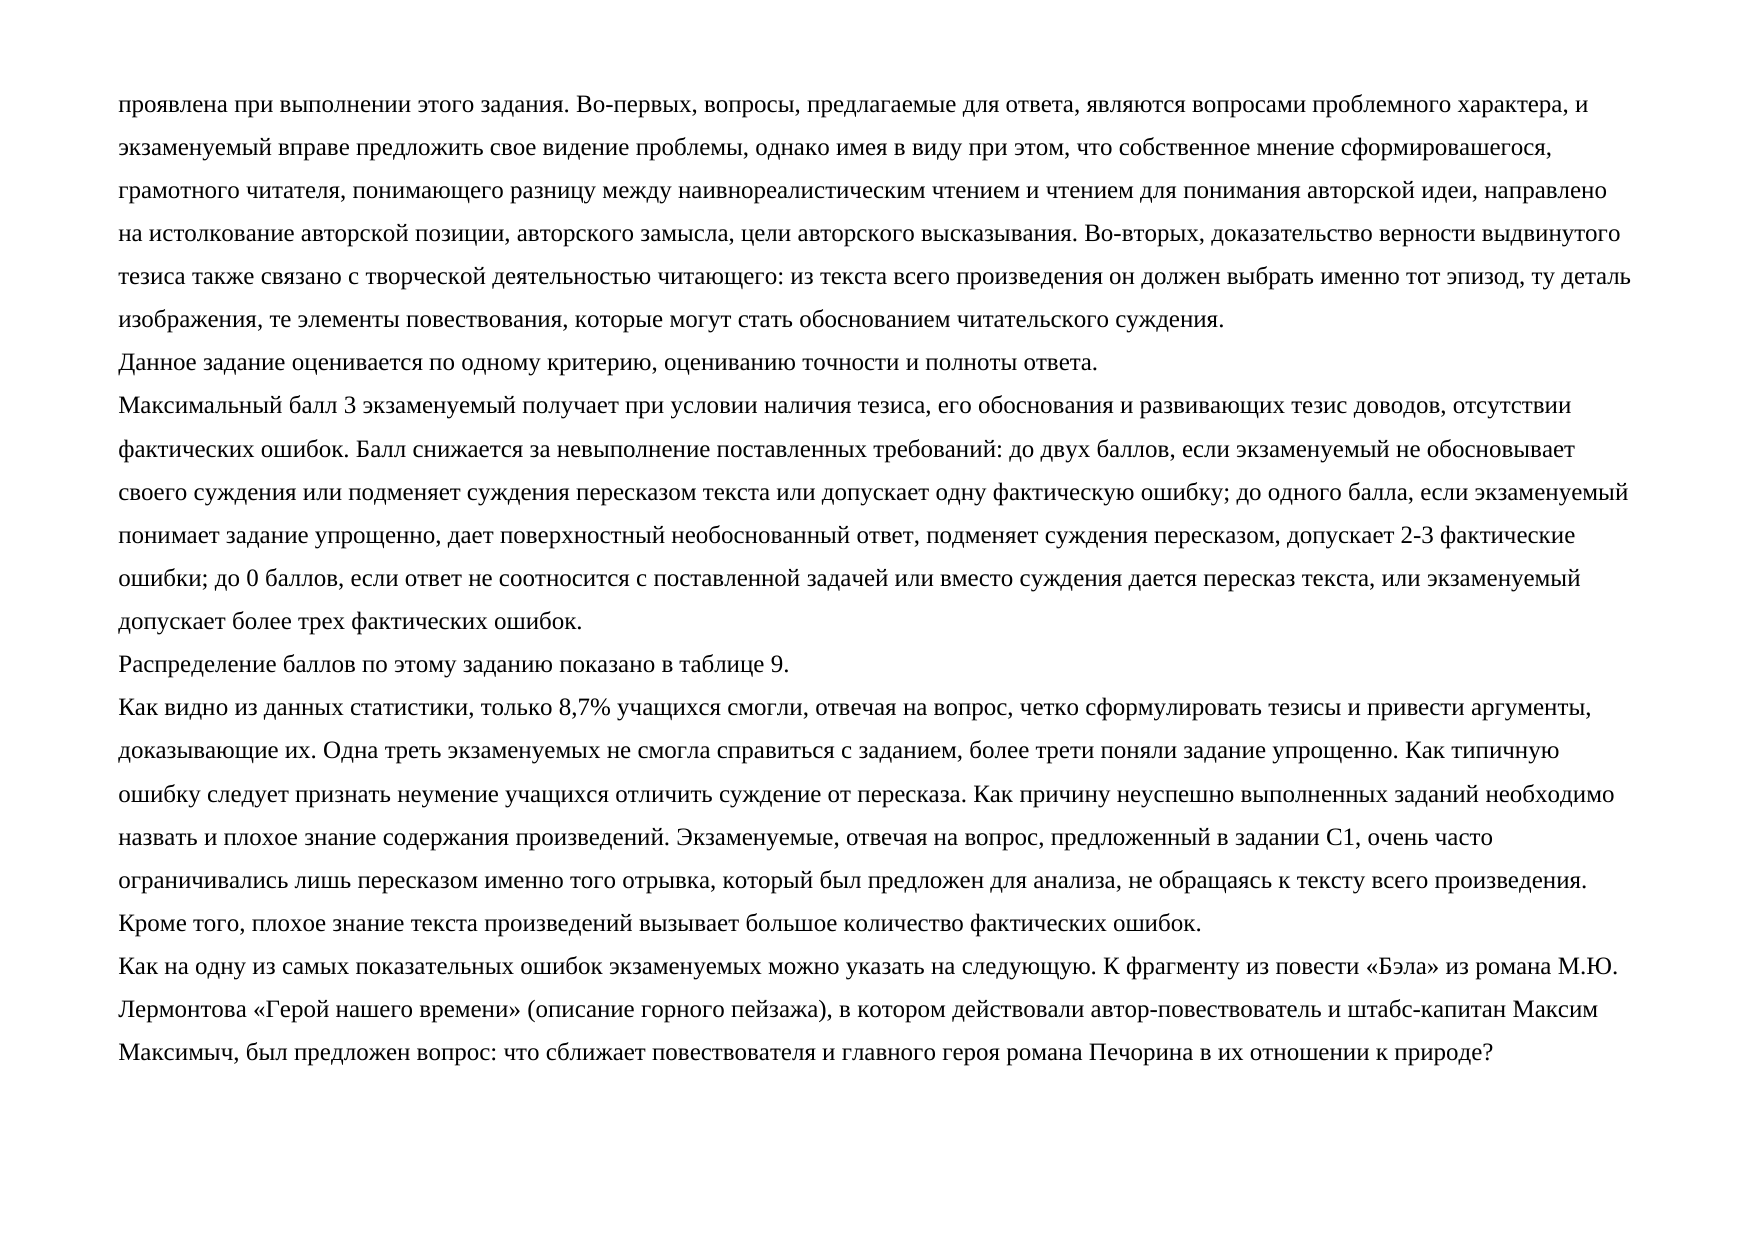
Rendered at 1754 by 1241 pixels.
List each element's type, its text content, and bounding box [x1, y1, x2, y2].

text Наиболее успешными экзаменуемые оказались в определении композиционных приемов (антитеза, к примеру), элементов сюжета (завязка), средствах создания образа (портрет), определении средств звукописи (аллитерация) и такого понятия стиховедения, как рифма (задания В4 и В11). [118, 89, 1636, 204]
text Данное задание оценивается по одному критерию, оцениванию точности и полноты ответа. [118, 649, 1636, 678]
text Анализ результатов выполнения задания с развернутым ответом С1 [118, 218, 1636, 247]
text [118, 994, 1636, 1109]
text Задание С1 направлено на проверку умений экзаменуемых дать ответ на проблемный вопрос на основе анализа фрагмента эпического или драматического произведения, данного в КИМе. От учащегося требуется ответить на вопрос, выдвигая необходимые тезисы и дать их обоснование, не допустив фактических ошибок. Здесь требуется пояснить: творческая самостоятельность экзаменуемого вполне может быть проявлена при выполнении этого задания. Во-первых, вопросы, предлагаемые для ответа, являются вопросами проблемного характера, и экзаменуемый вправе предложить свое видение проблемы, однако имея в виду при этом, что собственное мнение сформировашегося, грамотного читателя, понимающего разницу между наивнореалистическим чтением и чтением для понимания авторской идеи, направлено на истолкование авторской позиции, авторского замысла, цели авторского высказывания. Во-вторых, доказательство верности выдвинутого тезиса также связано с творческой деятельностью читающего: из текста всего произведения он должен выбрать именно тот эпизод, ту деталь изображения, те элементы повествования, которые могут стать обоснованием читательского суждения. [118, 261, 1636, 635]
text Распределение баллов по этому заданию показано в таблице 9. [118, 951, 1636, 980]
text Максимальный балл 3 экзаменуемый получает при условии наличия тезиса, его обоснования и развивающих тезис доводов, отсутствии фактических ошибок. Балл снижается за невыполнение поставленных требований: до двух баллов, если экзаменуемый не обосновывает своего суждения или подменяет суждения пересказом текста или допускает одну фактическую ошибку; до одного балла, если экзаменуемый понимает задание упрощенно, дает поверхностный необоснованный ответ, подменяет суждения пересказом, допускает 2-3 фактические ошибки; до 0 баллов, если ответ не соотносится с поставленной задачей или вместо суждения дается пересказ текста, или экзаменуемый допускает более трех фактических ошибок. [118, 692, 1636, 937]
